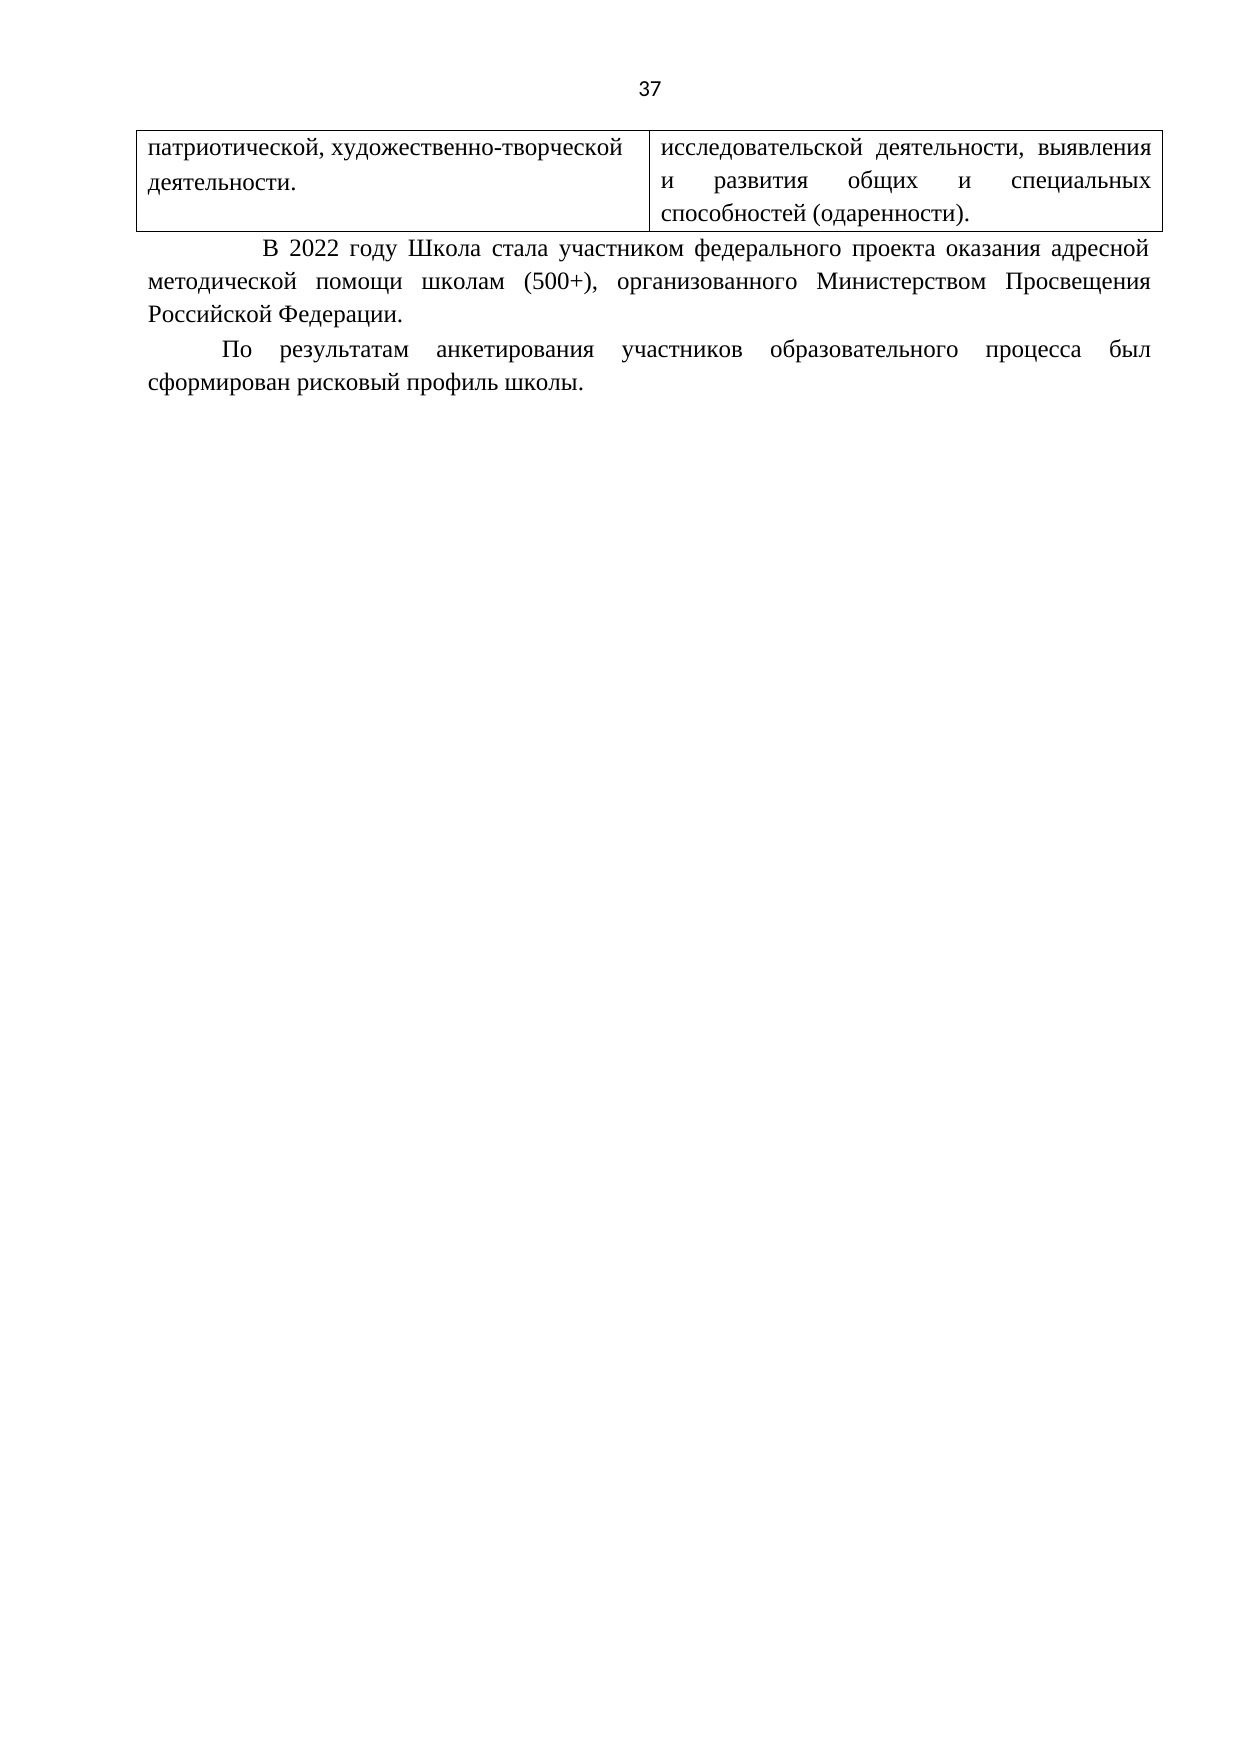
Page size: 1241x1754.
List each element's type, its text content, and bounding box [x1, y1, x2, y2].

text По результатам анкетирования участников образовательного процесса был сформирован рисковый профиль школы. [148, 334, 1152, 396]
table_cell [137, 131, 649, 231]
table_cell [650, 131, 1162, 231]
text В 2022 году Школа стала участником федерального проекта оказания адресной методической помощи школам (500+), организованного Министерством Просвещения Российской Федерации. [148, 233, 1152, 328]
